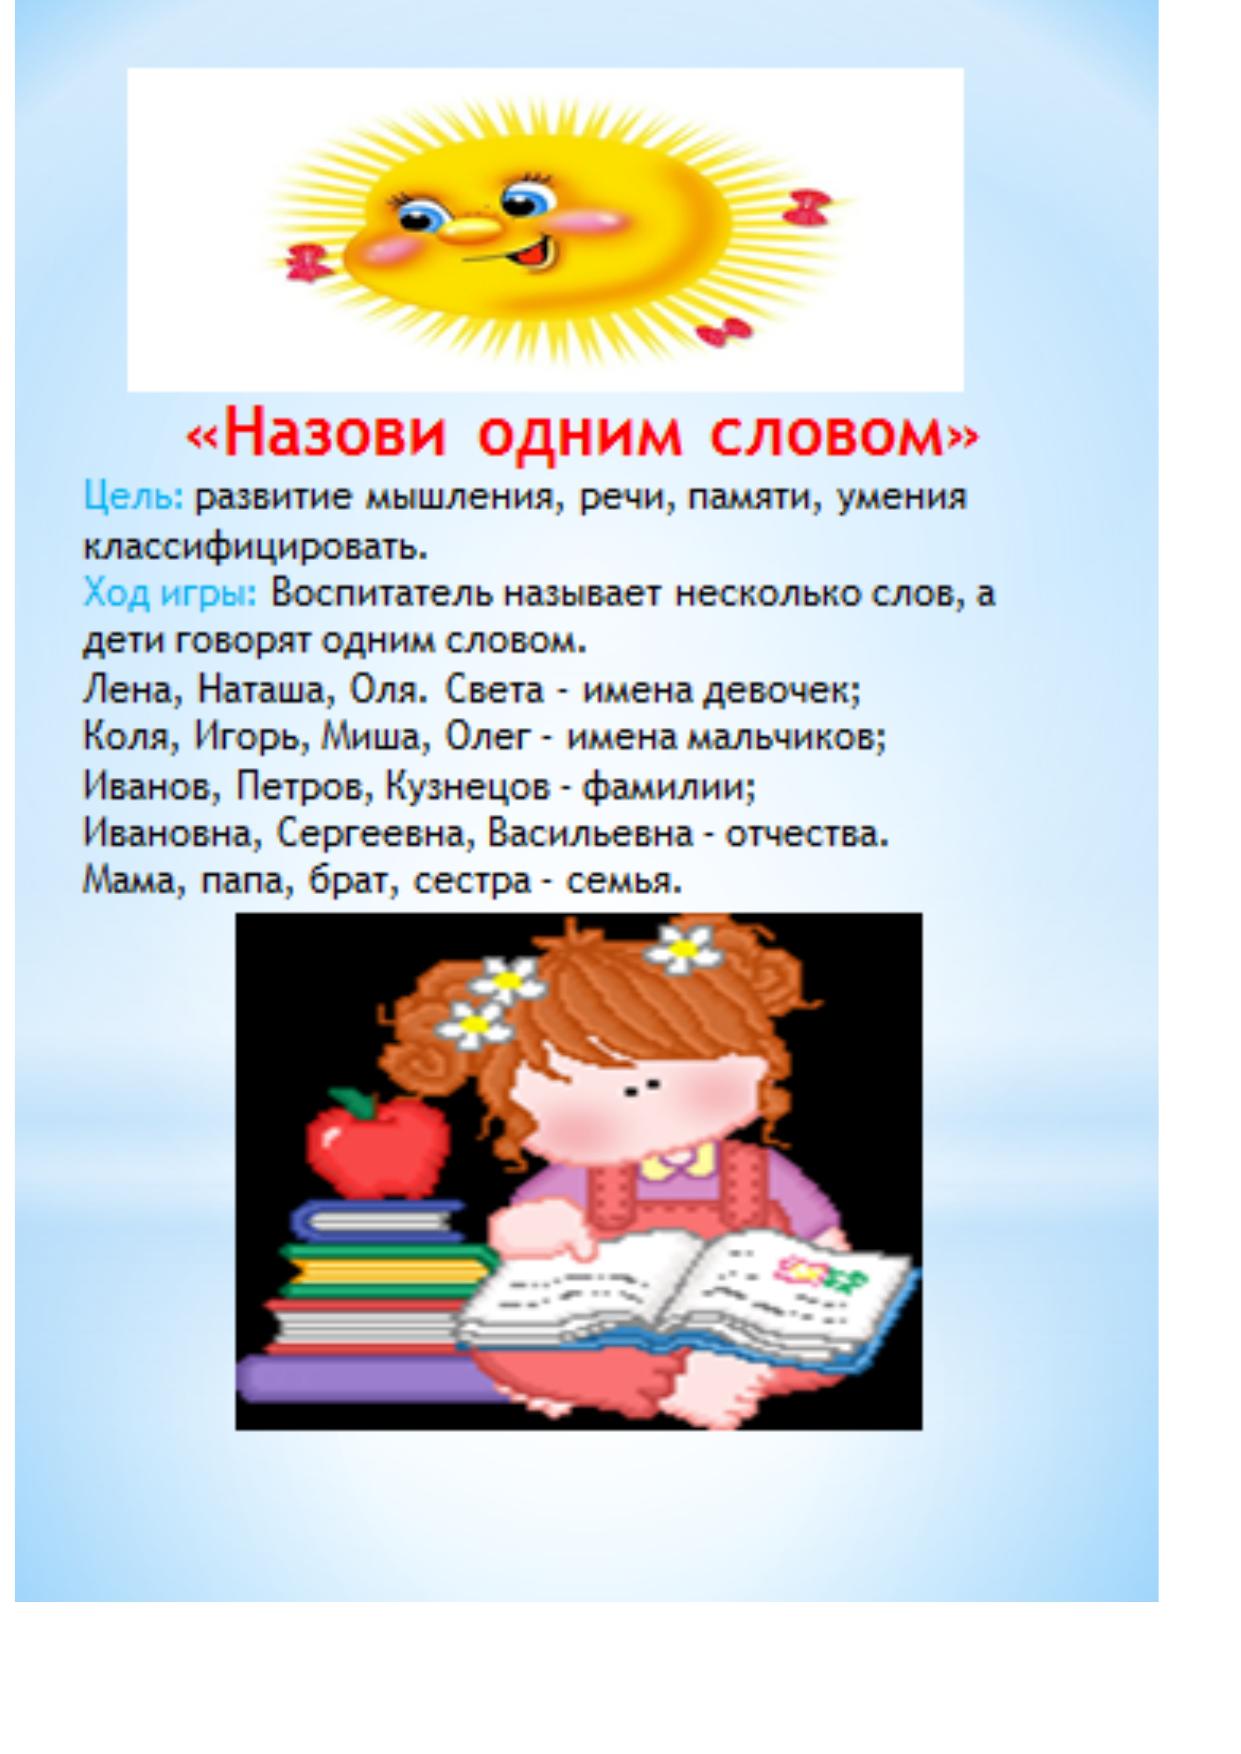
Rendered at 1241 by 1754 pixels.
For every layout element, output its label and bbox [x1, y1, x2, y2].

picture [14, 0, 1159, 1602]
